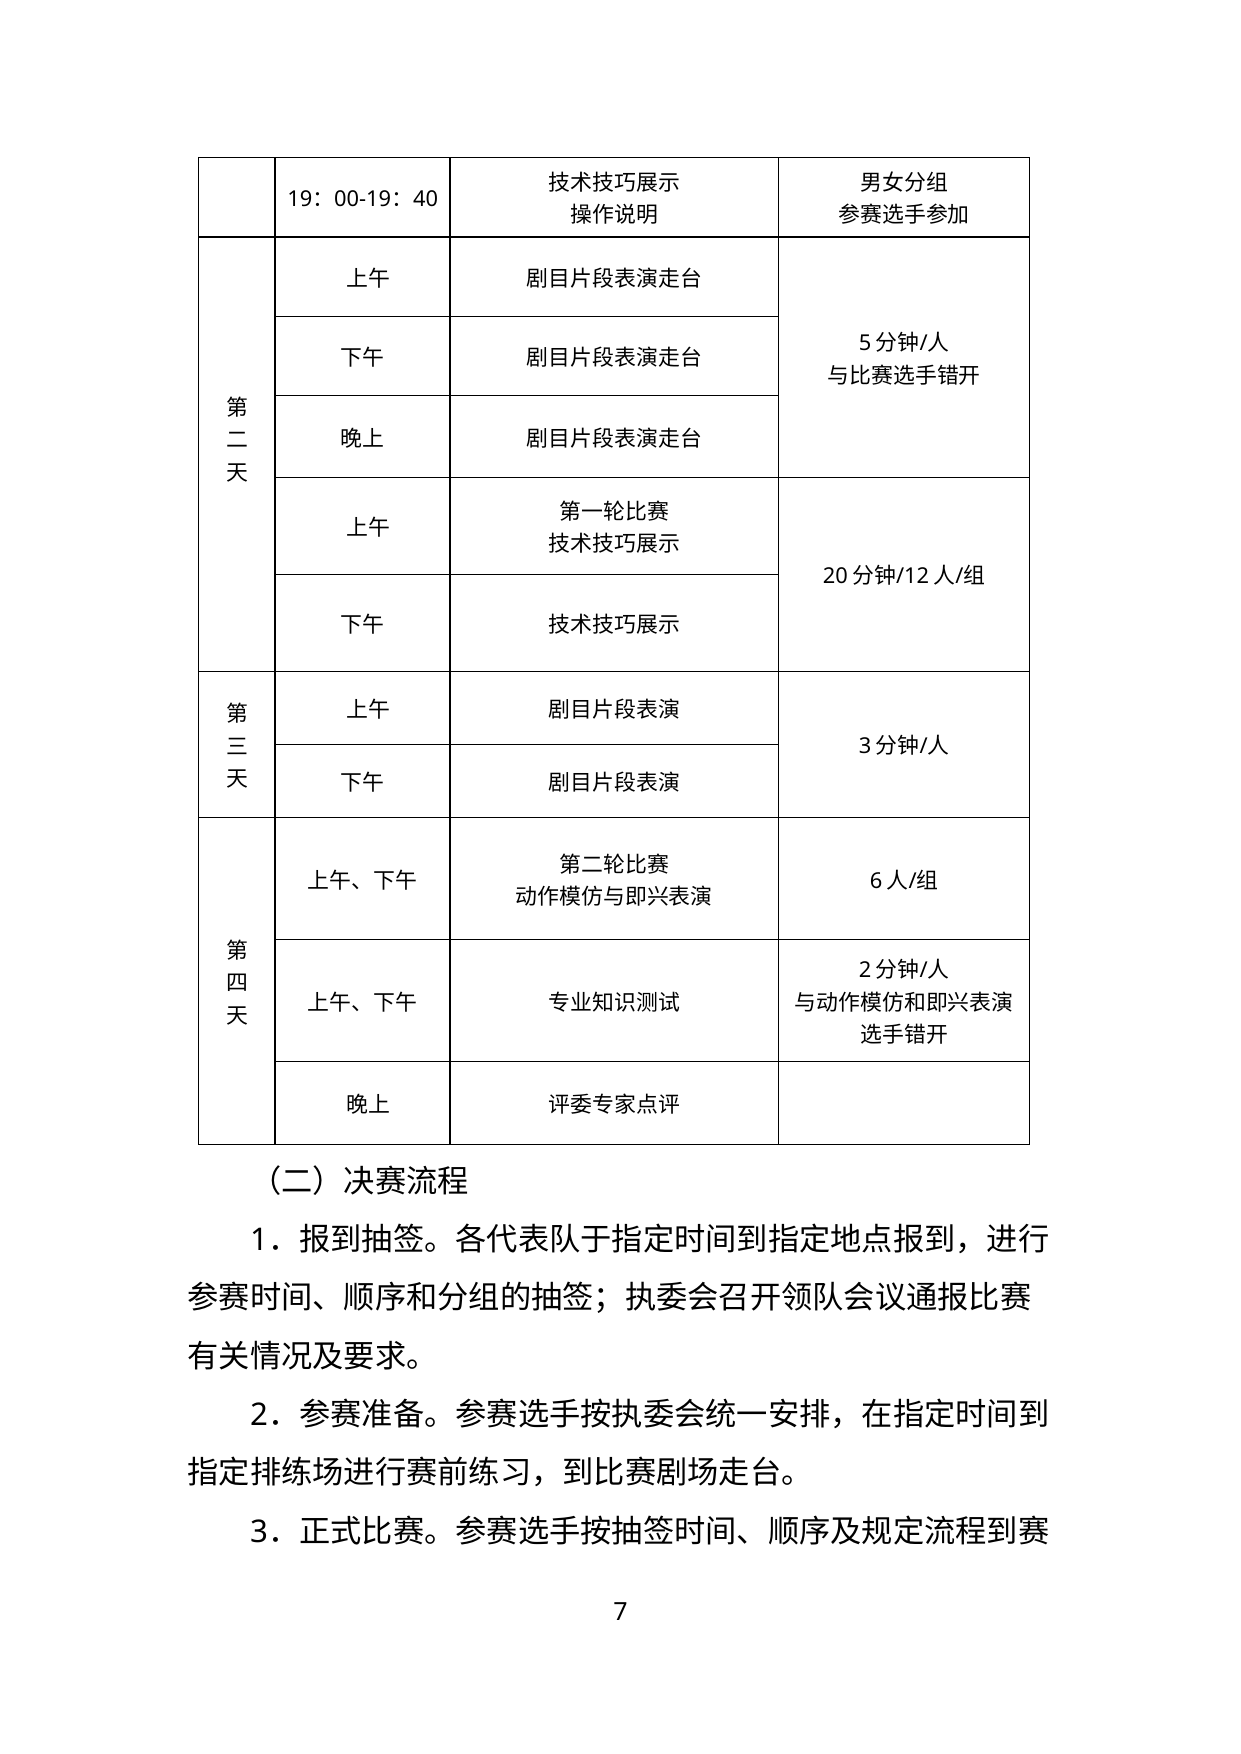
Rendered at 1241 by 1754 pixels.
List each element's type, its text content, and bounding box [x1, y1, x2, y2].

table_cell 下午 [276, 575, 449, 671]
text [187, 1495, 1053, 1554]
table_cell 上午 [276, 478, 449, 574]
text 2．参赛准备。参赛选手按执委会统一安排，在指定时间到指定排练场进行赛前练习，到比赛剧场走台。 [187, 1379, 1053, 1495]
table_cell 剧目片段表演走台 [451, 317, 778, 395]
table_cell 剧目片段表演 [451, 672, 778, 744]
table_cell 晚上 [276, 1062, 449, 1144]
table_cell 上午、下午 [276, 818, 449, 939]
table_cell 专业知识测试 [451, 940, 778, 1061]
table_cell 第一轮比赛 技术技巧展示 [451, 478, 778, 574]
table_cell 上午、下午 [276, 940, 449, 1061]
table_cell 第二轮比赛 动作模仿与即兴表演 [451, 818, 778, 939]
table_cell 男女分组 参赛选手参加 [779, 158, 1029, 236]
table_cell 下午 [276, 745, 449, 817]
table_cell 技术技巧展示 [451, 575, 778, 671]
text （二）决赛流程 [187, 1145, 1053, 1204]
table_cell 剧目片段表演走台 [451, 396, 778, 477]
table_cell 19：00-19：40 [276, 158, 449, 236]
table_cell 6人/组 [779, 818, 1029, 939]
table_cell 第 四 天 [199, 818, 274, 1144]
table_cell 剧目片段表演 [451, 745, 778, 817]
table_cell 晚上 [276, 396, 449, 477]
table_cell 上午 [276, 672, 449, 744]
table_cell 第 二 天 [199, 238, 274, 671]
table_cell 20分钟/12人/组 [779, 478, 1029, 671]
table_cell 2分钟/人 与动作模仿和即兴表演选手错开 [779, 940, 1029, 1061]
table_cell [779, 1062, 1029, 1144]
table_cell 5分钟/人 与比赛选手错开 [779, 238, 1029, 477]
table_cell 评委专家点评 [451, 1062, 778, 1144]
table_cell 剧目片段表演走台 [451, 238, 778, 316]
table_cell 技术技巧展示 操作说明 [451, 158, 778, 236]
table_cell 第 三 天 [199, 672, 274, 817]
table_cell 上午 [276, 238, 449, 316]
table_cell 3分钟/人 [779, 672, 1029, 817]
table_cell 下午 [276, 317, 449, 395]
text 1．报到抽签。各代表队于指定时间到指定地点报到，进行参赛时间、顺序和分组的抽签；执委会召开领队会议通报比赛有关情况及要求。 [187, 1204, 1053, 1379]
